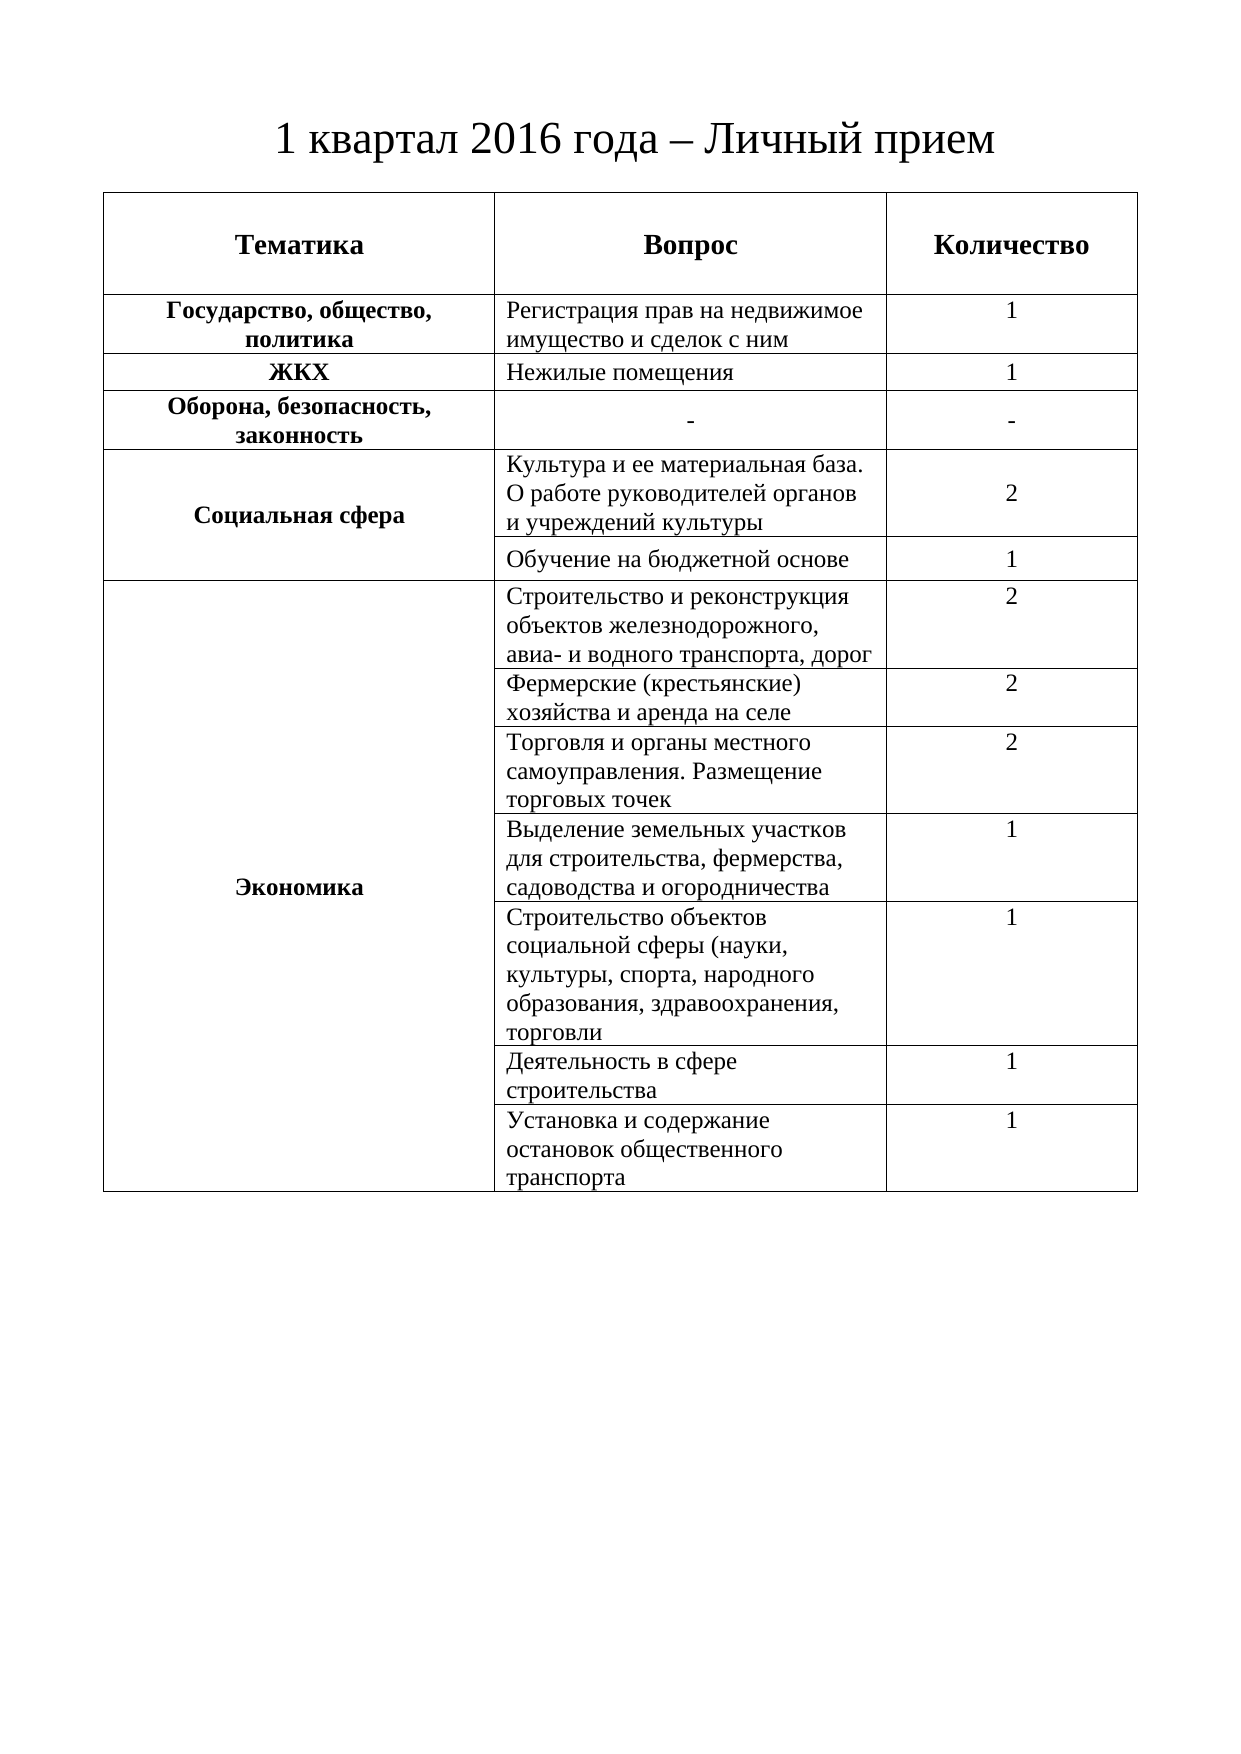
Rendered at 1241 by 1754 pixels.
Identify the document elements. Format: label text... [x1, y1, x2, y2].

table_cell Регистрация прав на недвижимое имущество и сделок с ним [495, 295, 886, 352]
table_cell Деятельность в сфере строительства [495, 1046, 886, 1104]
table_header Тематика [104, 193, 494, 294]
table_cell 1 [887, 902, 1137, 1045]
table_cell 2 [887, 727, 1137, 813]
table_header Количество [887, 193, 1137, 294]
table_cell - [495, 391, 886, 448]
table_cell Экономика [104, 581, 494, 1191]
table_cell 1 [887, 1105, 1137, 1191]
table_cell Культура и ее материальная база. О работе руководителей органов и учреждений культуры [495, 450, 886, 536]
table_cell Фермерские (крестьянские) хозяйства и аренда на селе [495, 669, 886, 726]
table_cell 1 [887, 537, 1137, 580]
table_cell Оборона, безопасность, законность [104, 391, 494, 448]
table_cell 1 [887, 1046, 1137, 1104]
table_cell 2 [887, 581, 1137, 667]
table_cell 2 [887, 450, 1137, 536]
table_cell Выделение земельных участков для строительства, фермерства, садоводства и огородничества [495, 814, 886, 901]
table_cell - [887, 391, 1137, 448]
table_cell Нежилые помещения [495, 354, 886, 390]
table_cell Обучение на бюджетной основе [495, 537, 886, 580]
table_cell 1 [887, 295, 1137, 352]
table_cell Установка и содержание остановок общественного транспорта [495, 1105, 886, 1191]
text 1 квартал 2016 года – Личный прием [59, 111, 1211, 164]
table_cell 2 [887, 669, 1137, 726]
table_cell Социальная сфера [104, 450, 494, 580]
table_header Вопрос [495, 193, 886, 294]
table_cell 1 [887, 814, 1137, 901]
table_cell Государство, общество, политика [104, 295, 494, 352]
table_cell Строительство и реконструкция объектов железнодорожного, авиа- и водного транспорта, дорог [495, 581, 886, 667]
table_cell Торговля и органы местного самоуправления. Размещение торговых точек [495, 727, 886, 813]
table_cell ЖКХ [104, 354, 494, 390]
table_cell 1 [887, 354, 1137, 390]
table_cell Строительство объектов социальной сферы (науки, культуры, спорта, народного образования, здравоохранения, торговли [495, 902, 886, 1045]
